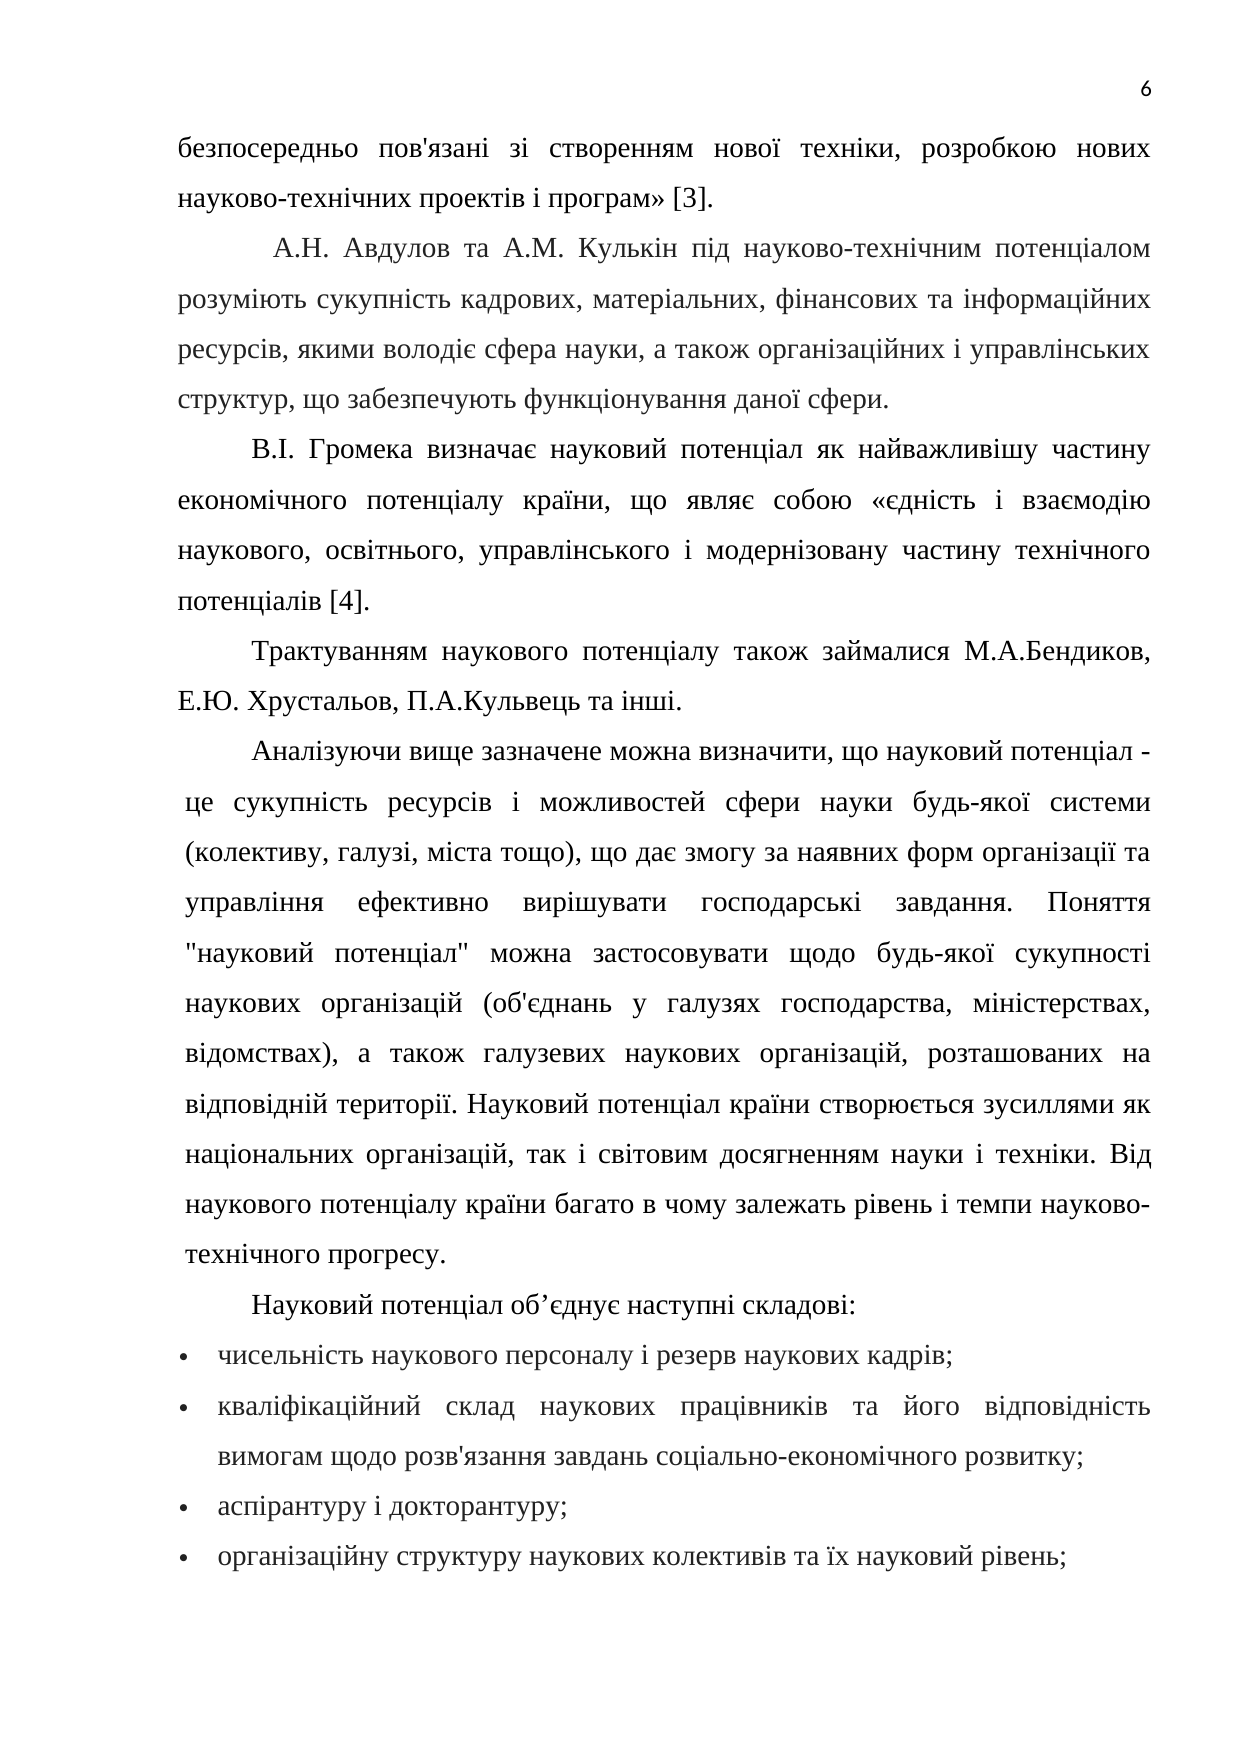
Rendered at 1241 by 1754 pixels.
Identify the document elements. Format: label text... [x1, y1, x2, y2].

text Трактуванням наукового потенціалу також займалися М.А.Бендиков, Е.Ю. Хрустальов, П.А.Кульвець та інші. [177, 633, 1152, 717]
list аспірантуру і докторантуру; [180, 1488, 1152, 1522]
list кваліфікаційний склад наукових працівників та його відповідність вимогам щодо розв'язання завдань соціально-економічного розвитку; [180, 1388, 1152, 1471]
text В.І. Громека визначає науковий потенціал як найважливішу частину економічного потенціалу країни, що являє собою «єдність і взаємодію наукового, освітнього, управлінського і модернізовану частину технічного потенціалів [4]. [177, 432, 1152, 616]
text Аналізуючи вище зазначене можна визначити, що науковий потенціал - це сукупність ресурсів і можливостей сфери науки будь-якої системи (колективу, галузі, міста тощо), що дає змогу за наявних форм організації та управління ефективно вирішувати господарські завдання. Поняття "науковий потенціал" можна застосовувати щодо будь-якої сукупності наукових організацій (об'єднань у галузях господарства, міністерствах, відомствах), а також галузевих наукових організацій, розташованих на відповідній території. Науковий потенціал країни створюється зусиллями як національних організацій, так і світовим досягненням науки і техніки. Від наукового потенціалу країни багато в чому залежать рівень і темпи науково-технічного прогресу. [185, 733, 1152, 1270]
list організаційну структуру наукових колективів та їх науковий рівень; [180, 1538, 1152, 1572]
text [177, 163, 1152, 214]
list чисельність наукового персоналу і резерв наукових кадрів; [180, 1337, 1152, 1371]
text А.Н. Авдулов та А.М. Кулькін під науково-технічним потенціалом розуміють сукупність кадрових, матеріальних, фінансових та інформаційних ресурсів, якими володіє сфера науки, а також організаційних і управлінських структур, що забезпечують функціонування даної сфери. [177, 230, 1152, 415]
text Науковий потенціал об’єднує наступні складові: [185, 1287, 1152, 1321]
